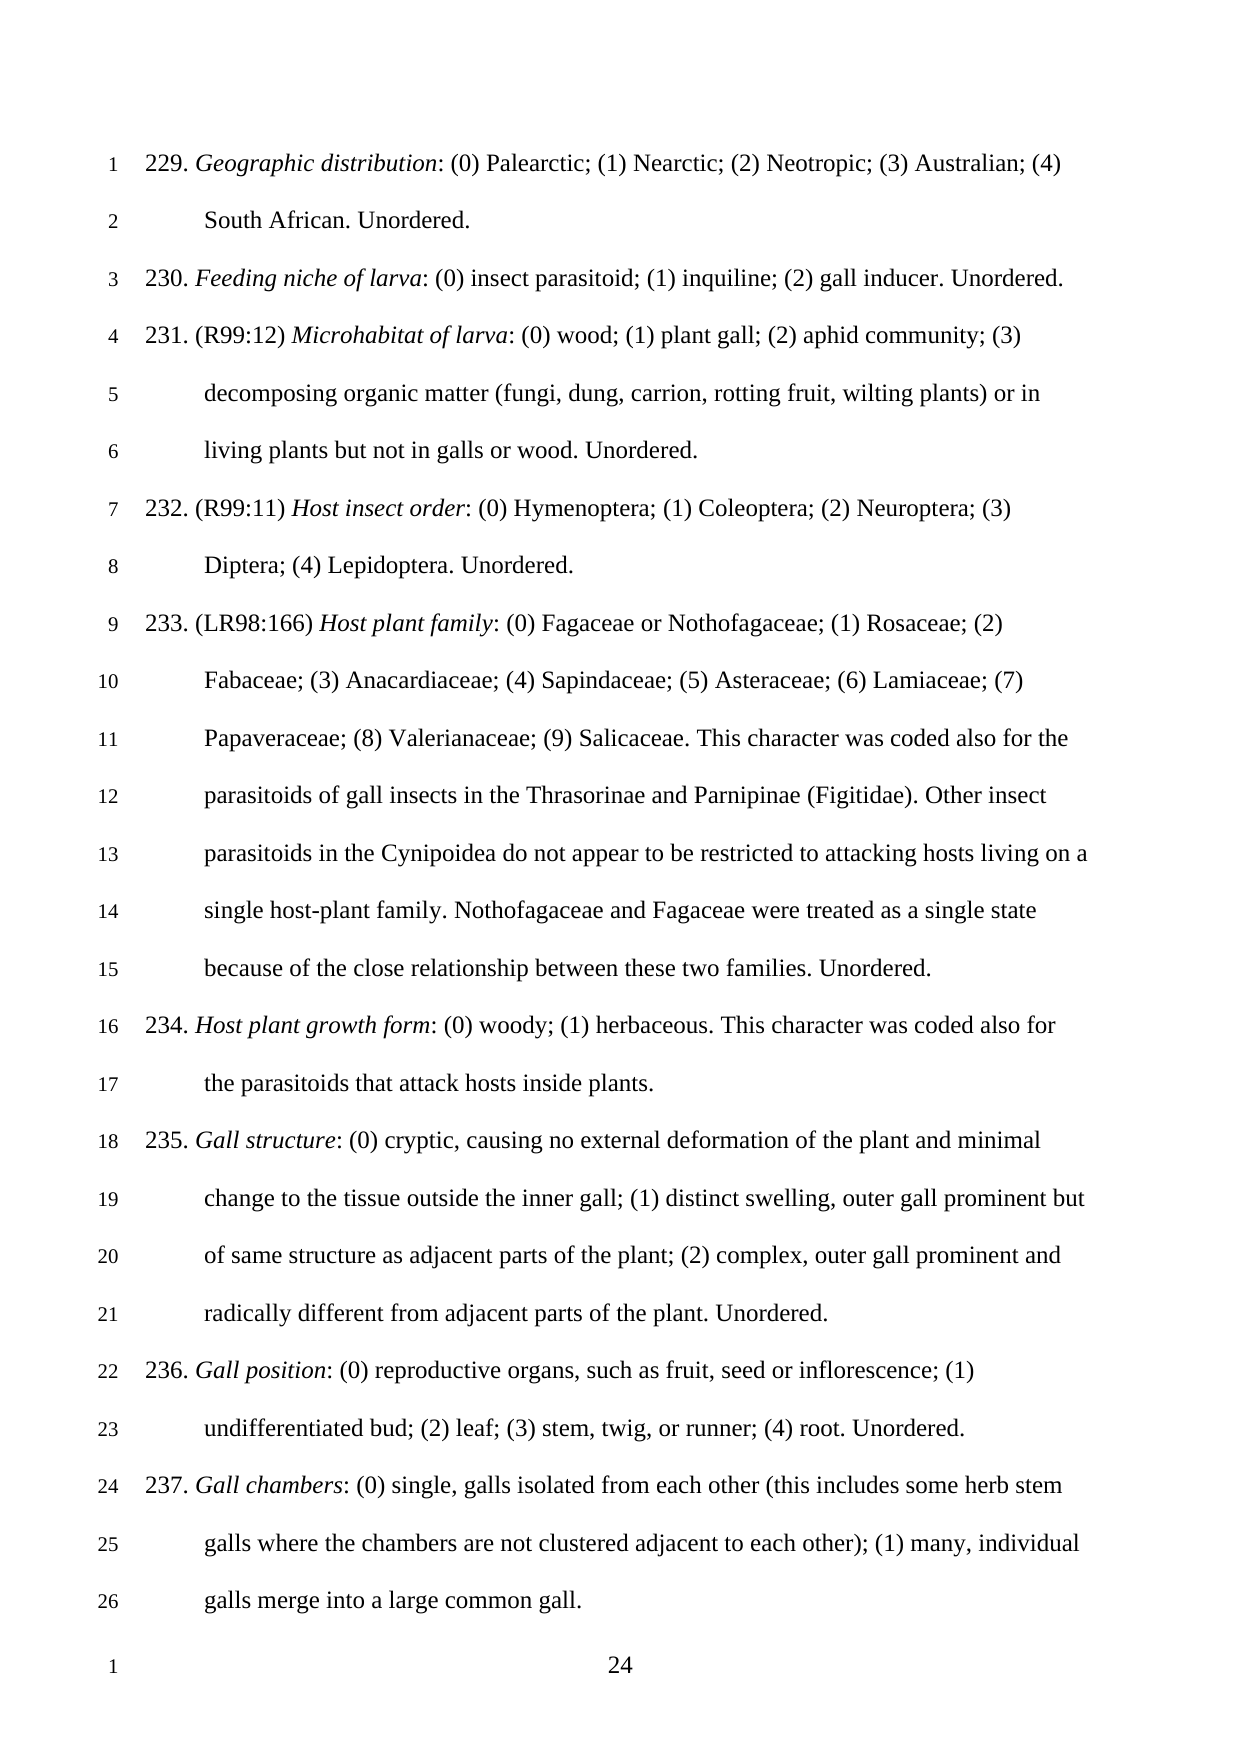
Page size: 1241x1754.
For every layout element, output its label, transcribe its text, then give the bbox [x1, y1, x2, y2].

text 230. Feeding niche of larva: (0) insect parasitoid; (1) inquiline; (2) gall inducer. Unordered. [145, 263, 1092, 291]
text 235. Gall structure: (0) cryptic, causing no external deformation of the plant and minimal change to the tissue outside the inner gall; (1) distinct swelling, outer gall prominent but of same structure as adjacent parts of the plant; (2) complex, outer gall prominent and radically different from adjacent parts of the plant. Unordered. [145, 1125, 1092, 1326]
text 236. Gall position: (0) reproductive organs, such as fruit, seed or inflorescence; (1) undifferentiated bud; (2) leaf; (3) stem, twig, or runner; (4) root. Unordered. [145, 1355, 1092, 1441]
text 232. (R99:11) Host insect order: (0) Hymenoptera; (1) Coleoptera; (2) Neuroptera; (3) Diptera; (4) Lepidoptera. Unordered. [145, 493, 1092, 579]
text 234. Host plant growth form: (0) woody; (1) herbaceous. This character was coded also for the parasitoids that attack hosts inside plants. [145, 1010, 1092, 1096]
text 231. (R99:12) Microhabitat of larva: (0) wood; (1) plant gall; (2) aphid community; (3) decomposing organic matter (fungi, dung, carrion, rotting fruit, wilting plants) or in living plants but not in galls or wood. Unordered. [145, 320, 1092, 464]
text 229. Geographic distribution: (0) Palearctic; (1) Nearctic; (2) Neotropic; (3) Australian; (4) South African. Unordered. [145, 148, 1092, 234]
text 237. Gall chambers: (0) single, galls isolated from each other (this includes some herb stem galls where the chambers are not clustered adjacent to each other); (1) many, individual galls merge into a large common gall. [145, 1470, 1092, 1614]
text 233. (LR98:166) Host plant family: (0) Fagaceae or Nothofagaceae; (1) Rosaceae; (2) Fabaceae; (3) Anacardiaceae; (4) Sapindaceae; (5) Asteraceae; (6) Lamiaceae; (7) Papaveraceae; (8) Valerianaceae; (9) Salicaceae. This character was coded also for the parasitoids of gall insects in the Thrasorinae and Parnipinae (Figitidae). Other insect parasitoids in the Cynipoidea do not appear to be restricted to attacking hosts living on a single host-plant family. Nothofagaceae and Fagaceae were treated as a single state because of the close relationship between these two families. Unordered. [145, 608, 1092, 981]
